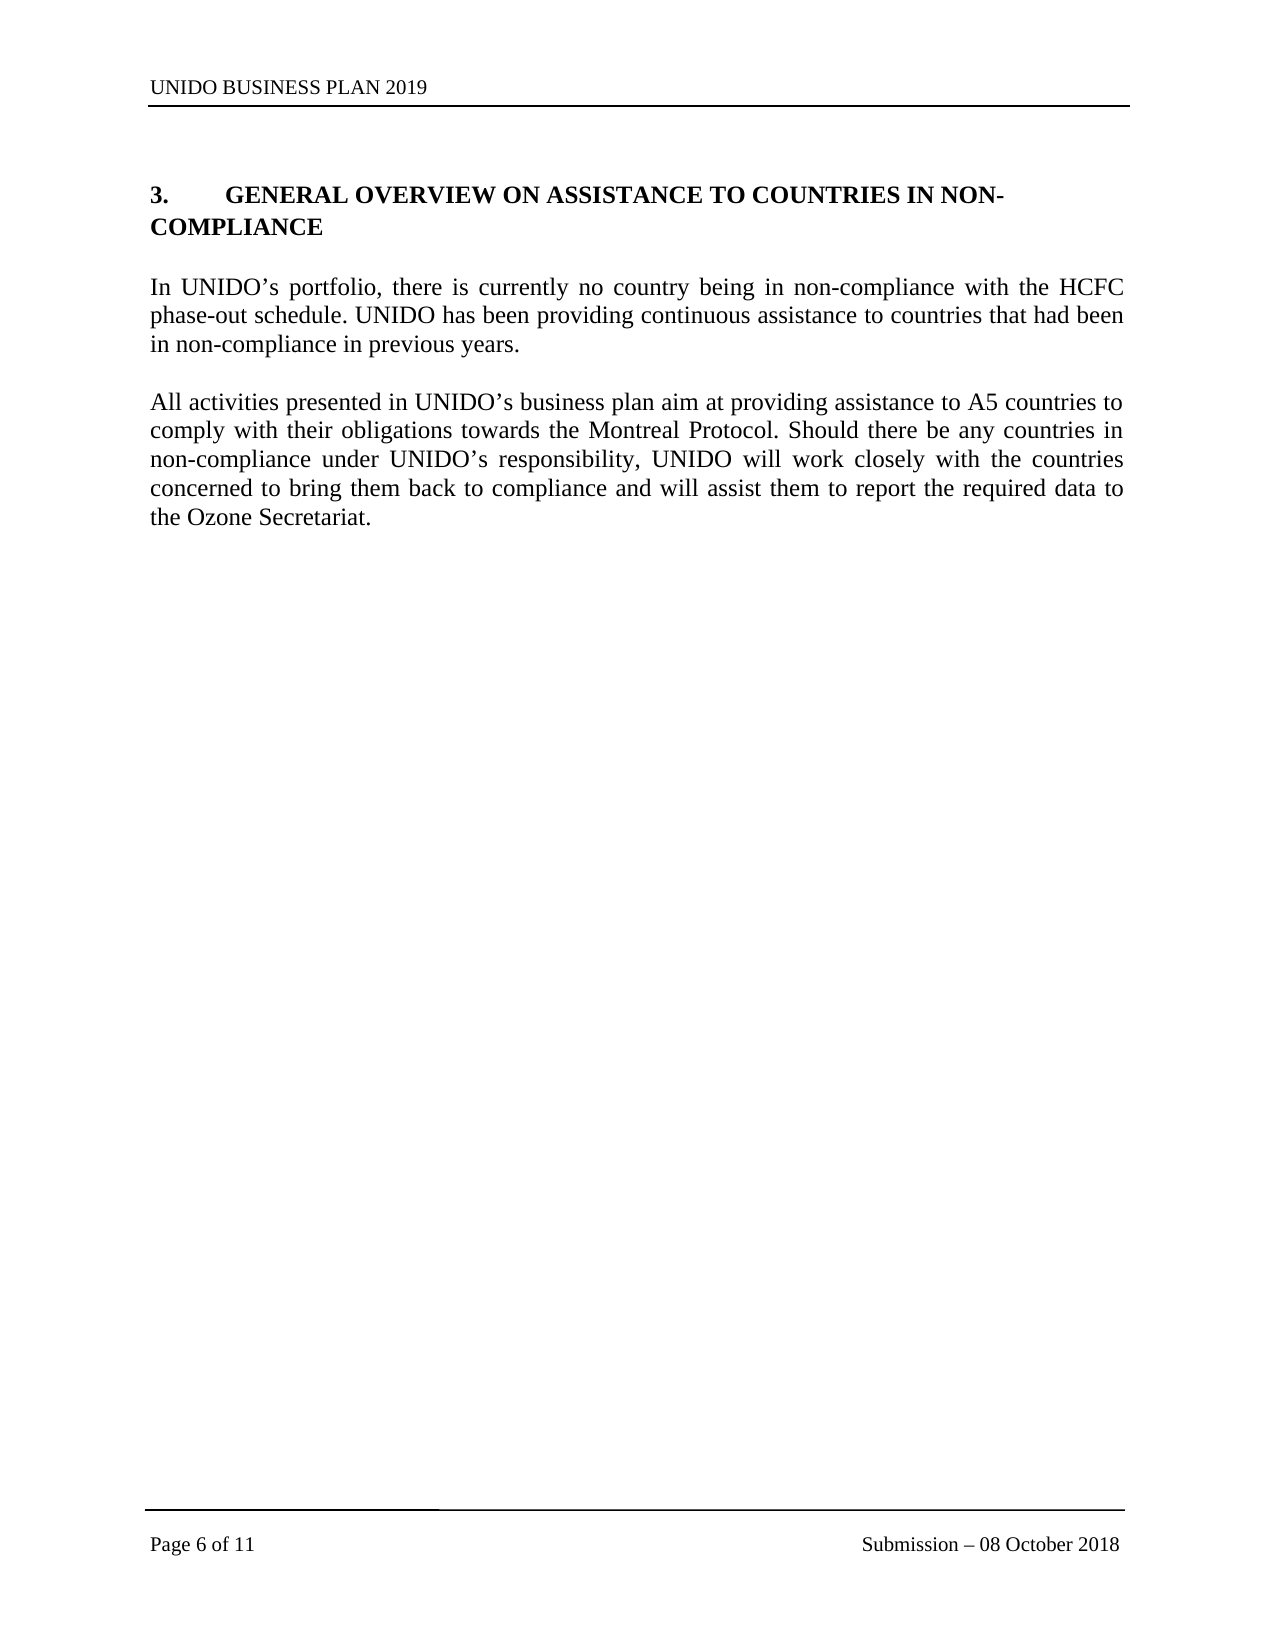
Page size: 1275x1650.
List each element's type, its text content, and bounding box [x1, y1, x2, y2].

text All activities presented in UNIDO’s business plan aim at providing assistance to A5 countries to comply with their obligations towards the Montreal Protocol. Should there be any countries in non-compliance under UNIDO’s responsibility, UNIDO will work closely with the countries concerned to bring them back to compliance and will assist them to report the required data to the Ozone Secretariat. [150, 387, 1125, 531]
text In UNIDO’s portfolio, there is currently no country being in non-compliance with the HCFC phase-out schedule. UNIDO has been providing continuous assistance to countries that had been in non-compliance in previous years. [150, 272, 1125, 358]
subtitle 3. GENERAL OVERVIEW ON ASSISTANCE TO COUNTRIES IN NON-COMPLIANCE [150, 178, 1125, 241]
